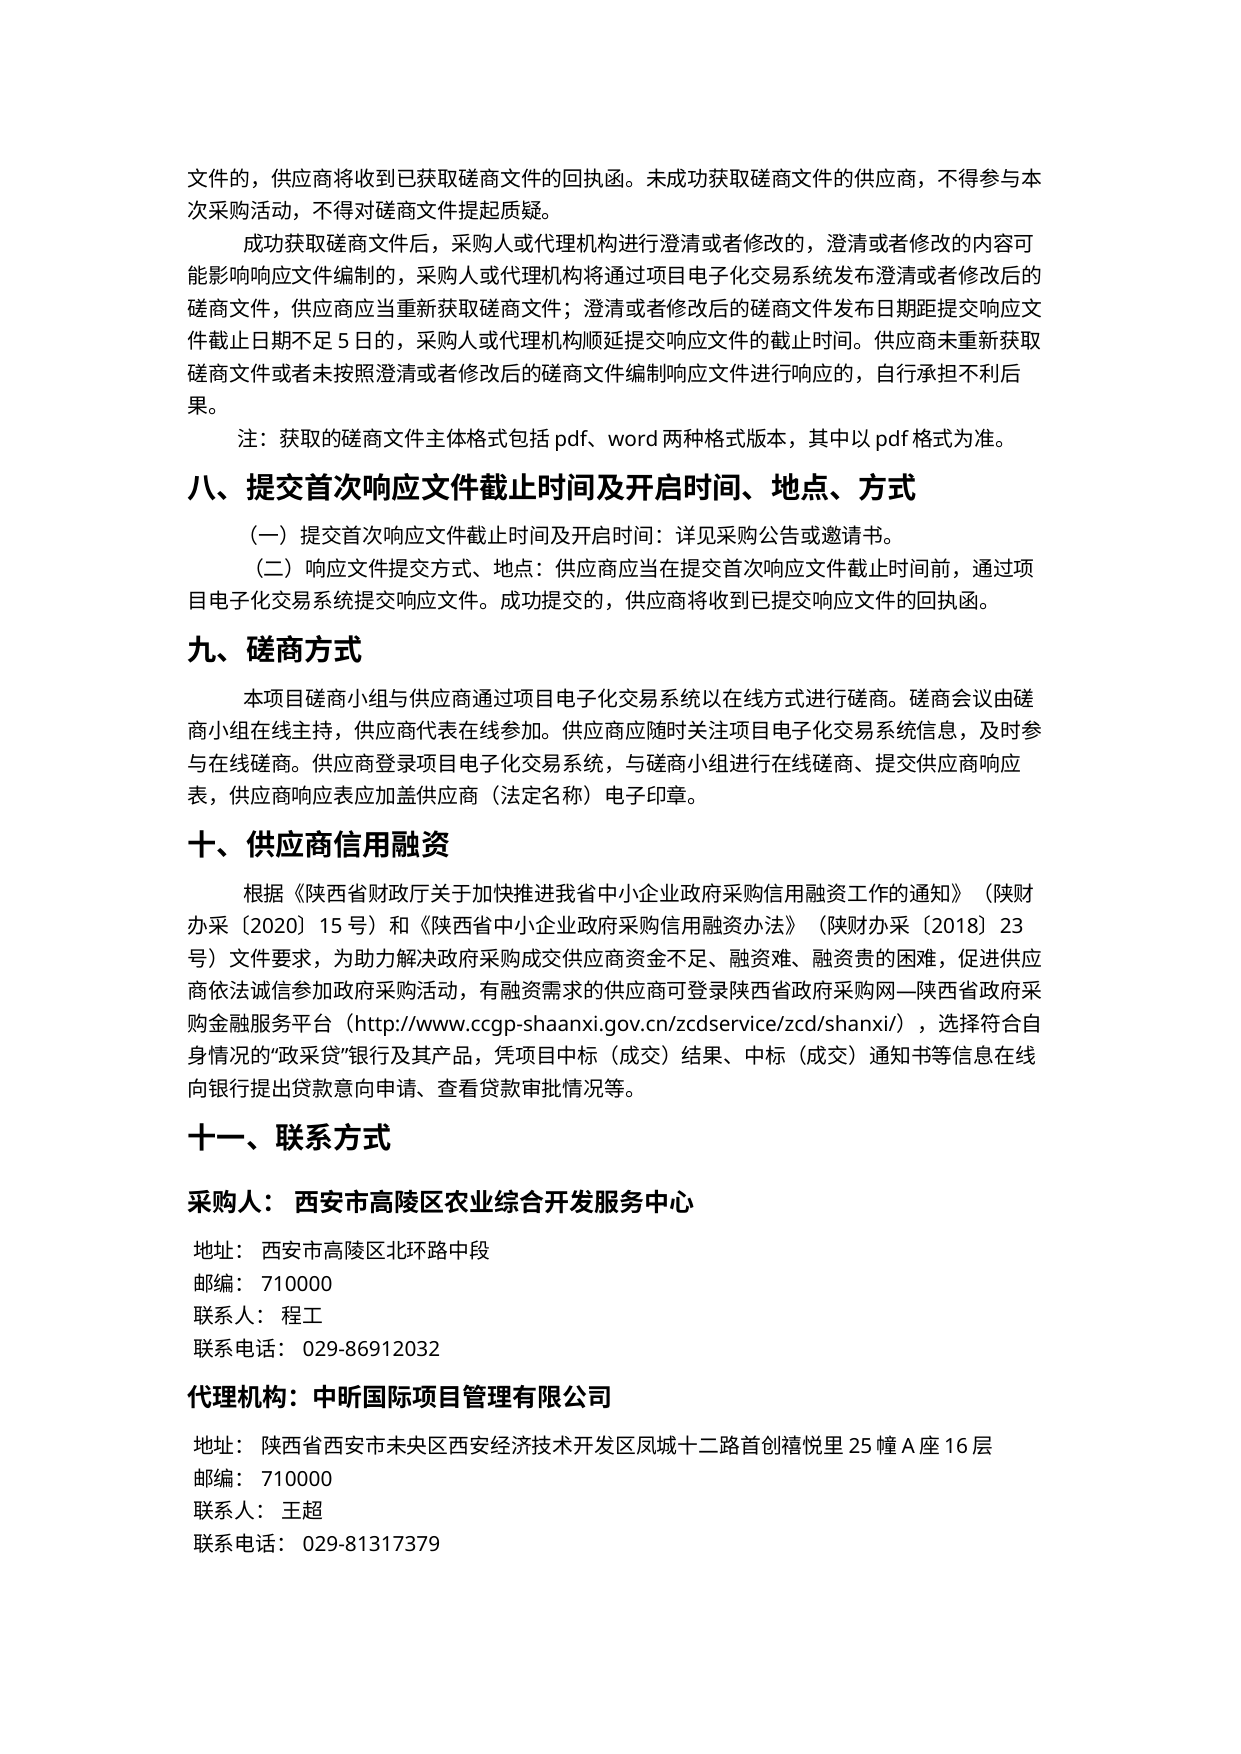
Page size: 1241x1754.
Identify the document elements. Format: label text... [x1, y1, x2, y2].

text 地址： 陕西省西安市未央区西安经济技术开发区凤城十二路首创禧悦里25幢A座16层 [187, 1429, 1053, 1462]
text 根据《陕西省财政厅关于加快推进我省中小企业政府采购信用融资工作的通知》（陕财办采〔2020〕15 号）和《陕西省中小企业政府采购信用融资办法》（陕财办采〔2018〕23 号）文件要求，为助力解决政府采购成交供应商资金不足、融资难、融资贵的困难，促进供应商依法诚信参加政府采购活动，有融资需求的供应商可登录陕西省政府采购网—陕西省政府采购金融服务平台（http://www.ccgp-shaanxi.gov.cn/zcdservice/zcd/shanxi/），选择符合自身情况的“政采贷”银行及其产品，凭项目中标（成交）结果、中标（成交）通知书等信息在线向银行提出贷款意向申请、查看贷款审批情况等。 [187, 877, 1053, 1104]
text （二）响应文件提交方式、地点：供应商应当在提交首次响应文件截止时间前，通过项目电子化交易系统提交响应文件。成功提交的，供应商将收到已提交响应文件的回执函。 [187, 552, 1053, 617]
text （一）提交首次响应文件截止时间及开启时间：详见采购公告或邀请书。 [187, 519, 1053, 552]
text 联系人： 程工 [187, 1299, 1053, 1332]
text 十一、联系方式 [187, 1104, 1053, 1169]
text 八、提交首次响应文件截止时间及开启时间、地点、方式 [187, 454, 1053, 519]
text 联系电话： 029-86912032 [187, 1332, 1053, 1364]
text 联系电话： 029-81317379 [187, 1527, 1053, 1559]
text 地址： 西安市高陵区北环路中段 [187, 1234, 1053, 1267]
text 邮编： 710000 [187, 1267, 1053, 1299]
text 代理机构：中昕国际项目管理有限公司 [187, 1364, 1053, 1429]
text 本项目磋商小组与供应商通过项目电子化交易系统以在线方式进行磋商。磋商会议由磋商小组在线主持，供应商代表在线参加。供应商应随时关注项目电子化交易系统信息，及时参与在线磋商。供应商登录项目电子化交易系统，与磋商小组进行在线磋商、提交供应商响应表，供应商响应表应加盖供应商（法定名称）电子印章。 [187, 682, 1053, 812]
text 联系人： 王超 [187, 1494, 1053, 1527]
text 采购人： 西安市高陵区农业综合开发服务中心 [187, 1169, 1053, 1234]
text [187, 162, 1053, 227]
text 邮编： 710000 [187, 1462, 1053, 1494]
text 注：获取的磋商文件主体格式包括pdf、word两种格式版本，其中以pdf格式为准。 [187, 422, 1053, 454]
text 成功获取磋商文件后，采购人或代理机构进行澄清或者修改的，澄清或者修改的内容可能影响响应文件编制的，采购人或代理机构将通过项目电子化交易系统发布澄清或者修改后的磋商文件，供应商应当重新获取磋商文件；澄清或者修改后的磋商文件发布日期距提交响应文件截止日期不足5日的，采购人或代理机构顺延提交响应文件的截止时间。供应商未重新获取磋商文件或者未按照澄清或者修改后的磋商文件编制响应文件进行响应的，自行承担不利后果。 [187, 227, 1053, 422]
text 九、磋商方式 [187, 617, 1053, 682]
text 十、供应商信用融资 [187, 812, 1053, 877]
